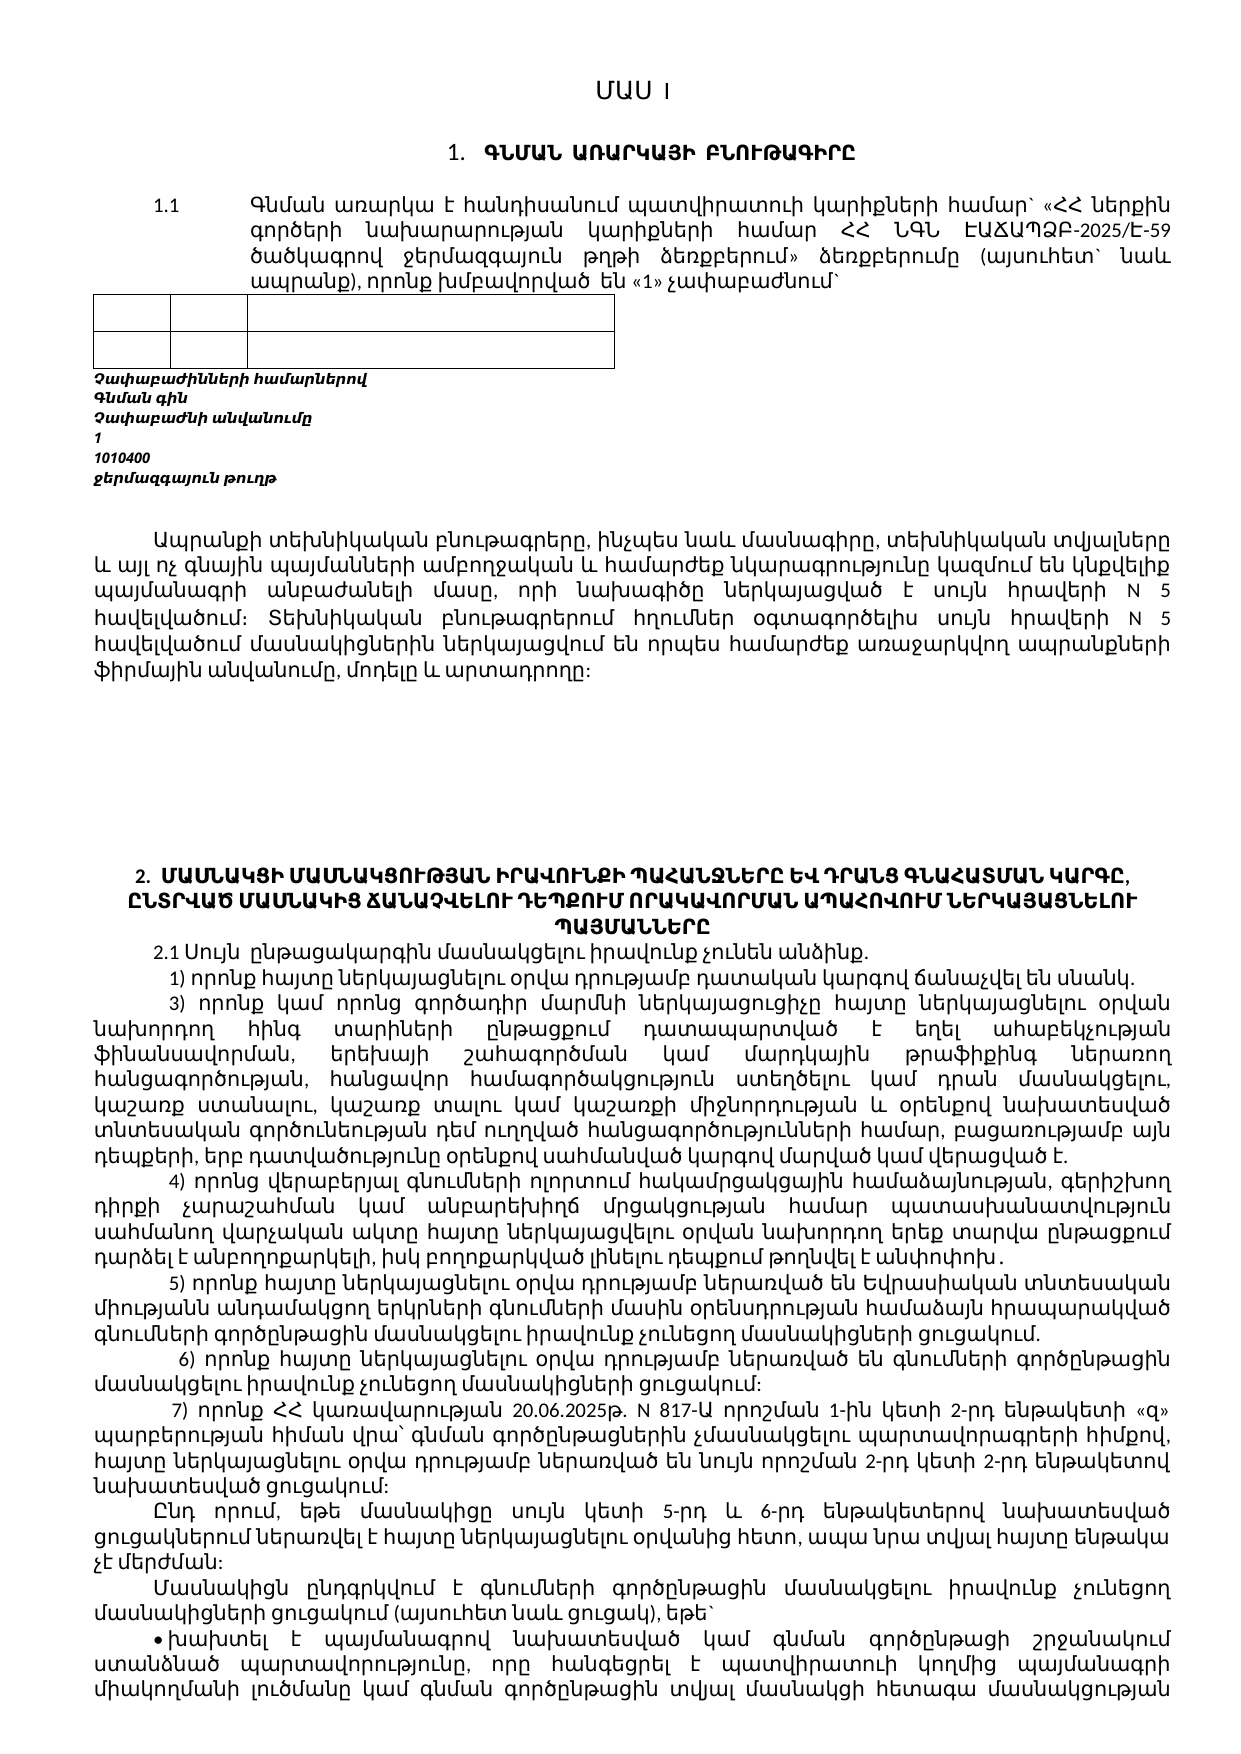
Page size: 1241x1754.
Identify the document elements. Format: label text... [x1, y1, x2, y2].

subtitle Գնման առարկա է հանդիսանում պատվիրատուի կարիքների համար` «ՀՀ ներքին գործերի նախարարության կարիքների համար ՀՀ ՆԳՆ ԷԱՃԱՊՁԲ-2025/Է-59 ծածկագրով ջերմազգայուն թղթի ձեռքբերում» ձեռքբերումը (այսուհետ` նաև ապրանք), որոնք խմբավորված են «1» չափաբաժնում` [153, 192, 1171, 294]
text 5) որոնք հայտը ներկայացնելու օրվա դրությամբ ներառված են Եվրասիական տնտեսական միությանն անդամակցող երկրների գնումների մասին օրենսդրության համաձայն հրապարակված գնումների գործընթացին մասնակցելու իրավունք չունեցող մասնակիցների ցուցակում. [94, 1270, 1171, 1346]
list ԳՆՄԱՆ ԱՌԱՐԿԱՅԻ ԲՆՈՒԹԱԳԻՐԸ [131, 136, 1171, 167]
text 1) որոնք հայտը ներկայացնելու օրվա դրությամբ դատական կարգով ճանաչվել են սնանկ. [94, 965, 1171, 990]
text Ապրանքի տեխնիկական բնութագրերը, ինչպես նաև մասնագիրը, տեխնիկական տվյալները և այլ ոչ գնային պայմանների ամբողջական և համարժեք նկարագրությունը կազմում են կնքվելիք պայմանագրի անբաժանելի մասը, որի նախագիծը ներկայացված է սույն հրավերի N 5 հավելվածում։ Տեխնիկական բնութագրերում հղումներ օգտագործելիս սույն հրավերի N 5 հավելվածում մասնակիցներին ներկայացվում են որպես համարժեք առաջարկվող ապրանքների ֆիրմային անվանումը, մոդելը և արտադրողը: [94, 527, 1171, 682]
text 4) որոնց վերաբերյալ գնումների ոլորտում հակամրցակցային համաձայնության, գերիշխող դիրքի չարաշահման կամ անբարեխիղճ մրցակցության համար պատասխանատվություն սահմանող վարչական ակտը հայտը ներկայացվելու օրվան նախորդող երեք տարվա ընթացքում դարձել է անբողոքարկելի, իսկ բողոքարկված լինելու դեպքում թողնվել է անփոփոխ․ [94, 1168, 1171, 1270]
text 2. ՄԱՍՆԱԿՑԻ ՄԱՍՆԱԿՑՈՒԹՅԱՆ ԻՐԱՎՈՒՆՔԻ ՊԱՀԱՆՋՆԵՐԸ ԵՎ ԴՐԱՆՑ ԳՆԱՀԱՏՄԱՆ ԿԱՐԳԸ, ԸՆՏՐՎԱԾ ՄԱՍՆԱԿԻՑ ՃԱՆԱՉՎԵԼՈՒ ԴԵՊՔՈՒՄ ՈՐԱԿԱՎՈՐՄԱՆ ԱՊԱՀՈՎՈՒՄ ՆԵՐԿԱՅԱՑՆԵԼՈՒ ՊԱՅՄԱՆՆԵՐԸ [94, 863, 1171, 939]
text Մասնակիցն ընդգրկվում է գնումների գործընթացին մասնակցելու իրավունք չունեցող մասնակիցների ցուցակում (այսուհետ նաև ցուցակ), եթե` [94, 1575, 1171, 1626]
text 7) որոնք ՀՀ կառավարության 20.06.2025թ. N 817-Ա որոշման 1-ին կետի 2-րդ ենթակետի «զ» պարբերության հիման վրա՝ գնման գործընթացներին չմասնակցելու պարտավորագրերի հիմքով, հայտը ներկայացնելու օրվա դրությամբ ներառված են նույն որոշման 2-րդ կետի 2-րդ ենթակետով նախատեսված ցուցակում: [94, 1397, 1171, 1499]
text Ընդ որում, եթե մասնակիցը սույն կետի 5-րդ և 6-րդ ենթակետերով նախատեսված ցուցակներում ներառվել է հայտը ներկայացնելու օրվանից հետո, ապա նրա տվյալ հայտը ենթակա չէ մերժման: [94, 1499, 1171, 1575]
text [94, 1626, 1171, 1702]
text 2.1 Սույն ընթացակարգին մասնակցելու իրավունք չունեն անձինք. [94, 939, 1171, 965]
text ՄԱՍ I [94, 75, 1171, 106]
text 3) որոնք կամ որոնց գործադիր մարմնի ներկայացուցիչը հայտը ներկայացնելու օրվան նախորդող հինգ տարիների ընթացքում դատապարտված է եղել ահաբեկչության ֆինանսավորման, երեխայի շահագործման կամ մարդկային թրաֆիքինգ ներառող հանցագործության, հանցավոր համագործակցություն ստեղծելու կամ դրան մասնակցելու, կաշառք ստանալու, կաշառք տալու կամ կաշառքի միջնորդության և օրենքով նախատեսված տնտեսական գործունեության դեմ ուղղված հանցագործությունների համար, բացառությամբ այն դեպքերի, երբ դատվածությունը օրենքով սահմանված կարգով մարված կամ վերացված է. [94, 990, 1171, 1168]
text 6) որոնք հայտը ներկայացնելու օրվա դրությամբ ներառված են գնումների գործընթացին մասնակցելու իրավունք չունեցող մասնակիցների ցուցակում: [94, 1346, 1171, 1397]
